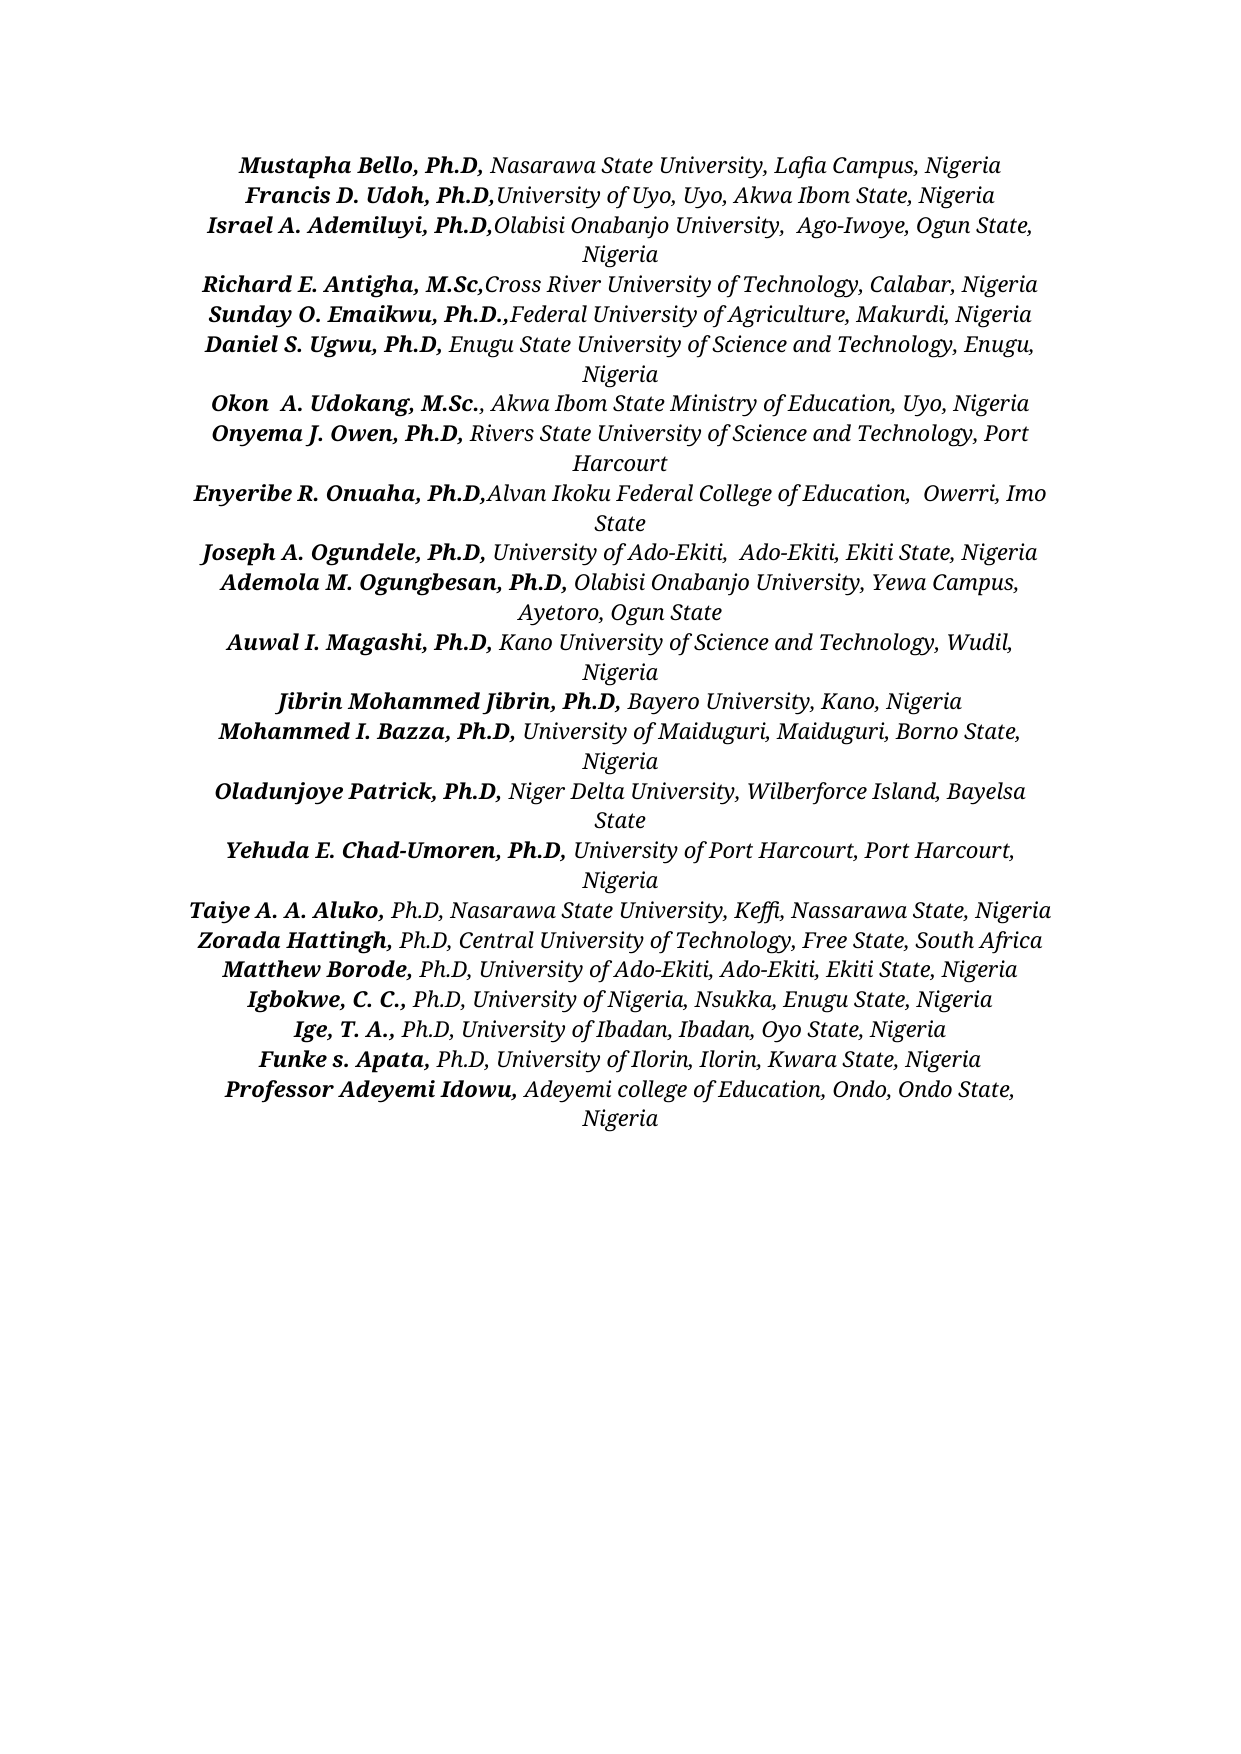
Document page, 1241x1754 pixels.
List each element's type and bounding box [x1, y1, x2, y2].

text [187, 150, 1053, 1133]
